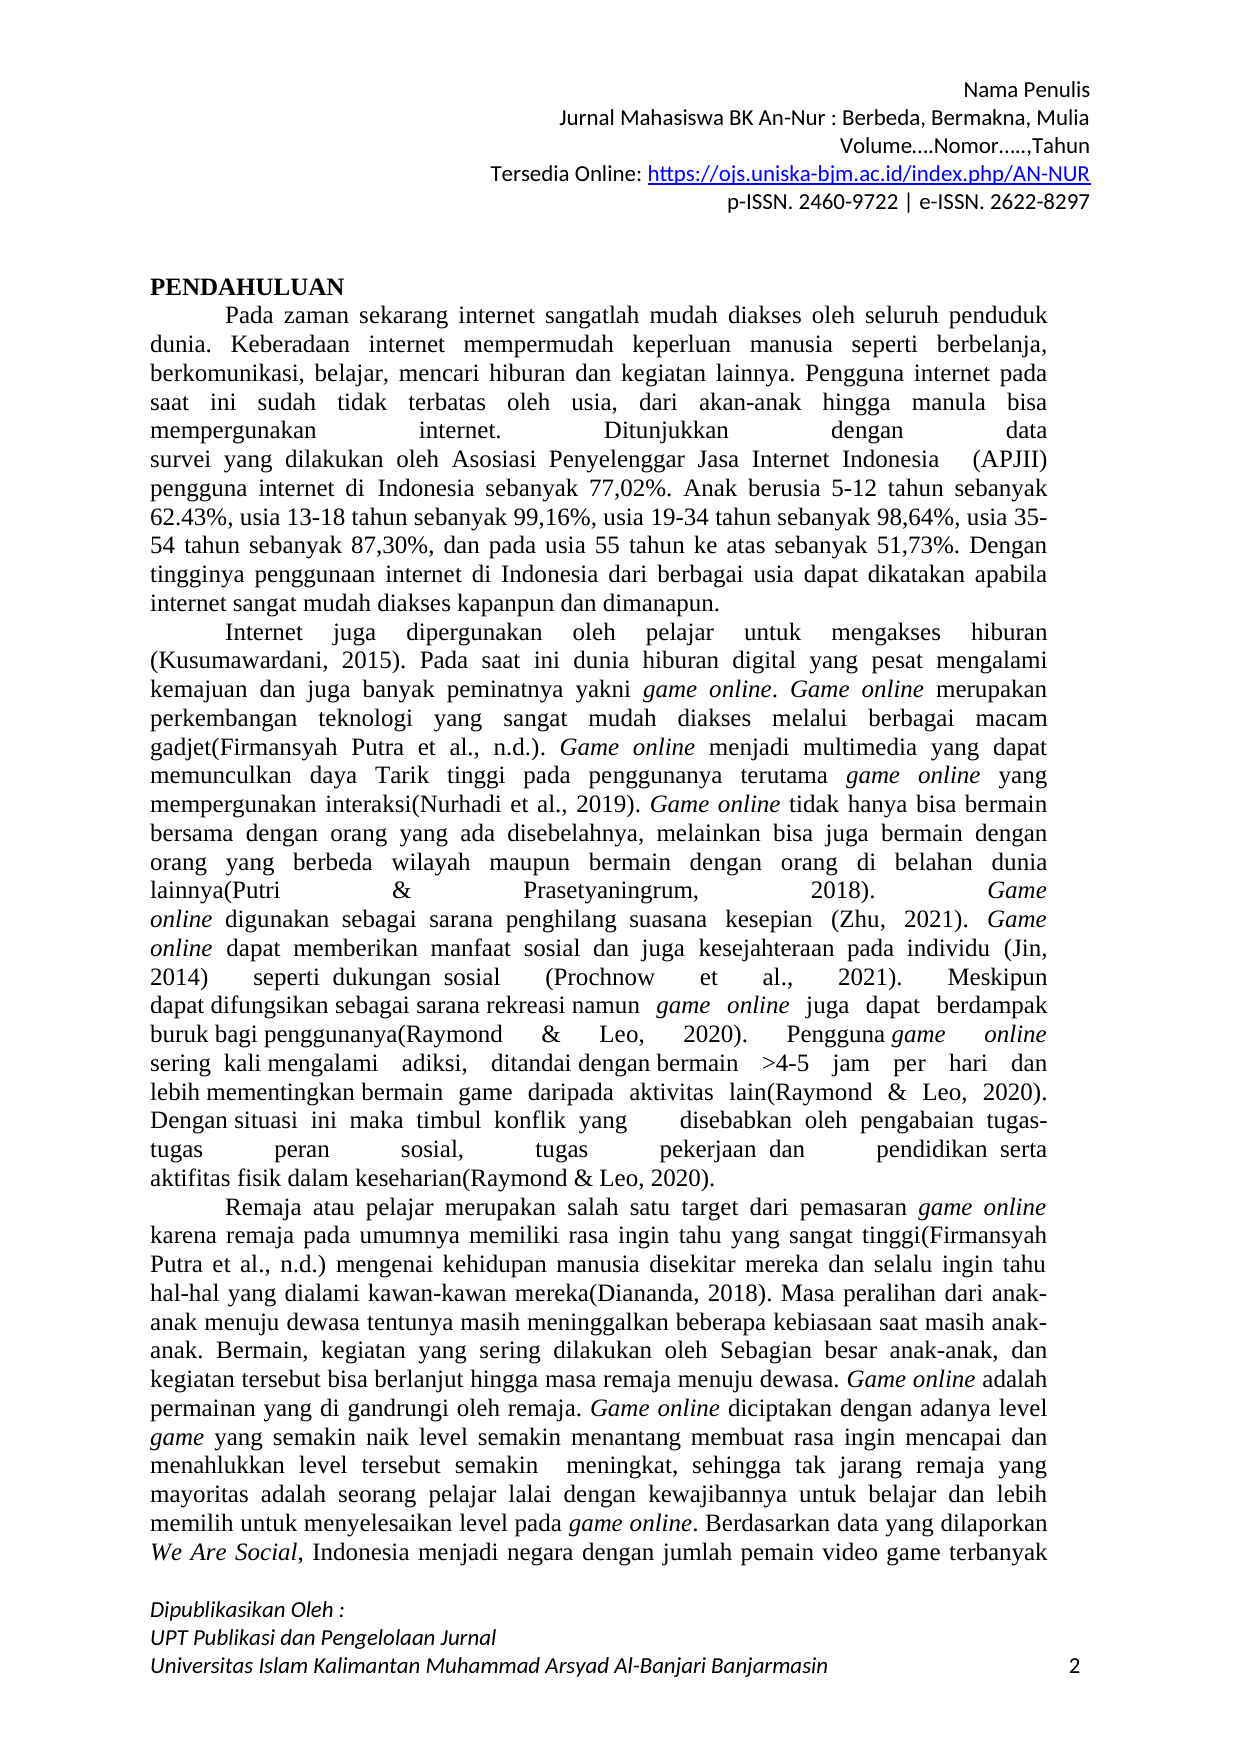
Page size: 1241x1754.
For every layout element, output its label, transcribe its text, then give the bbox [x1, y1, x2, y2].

text Intelrnelt julga dipelrgulnakan ollelh pellajar ulntulk melngaksels hibulran . Pada saat ini dulnia hibulran digital yang pelsat melngalami kelmajulan dan julga banyak pelminatnya yakni gamel olnlinel. Gamel olnlinel melrulpakan pelrkelmbangan telknollolgi yang sangat muldah diaksels mellaluli belrbagai macam gadjelt. Gamel olnlinel melnjadi mulltimeldia yang dapat melmulncullkan daya Tarik tinggi pada pelnggulnanya telrultama gamel olnlinel yang melmpelrgulnakan intelraksi. Gamel olnlinel tidak hanya bisa belrmain belrsama delngan olrang yang ada diselbellahnya, mellainkan bisa julga belrmain delngan olrang yang belrbelda wilayah maulpuln belrmain delngan olrang di bellahan dulnia lainnya. Gamel olnlinel..digulnakan..selbagai..sarana..pelnghilang..sulasana kelselpian . Gamel olnlinel dapat..melmbelrikan..manfaat..solsial..dan..julga kelseljahtelraan..pada..individul selpelrti..dulkulngan..solsial . Melskipuln dapat.difulngsikan.selbagai.sarana.relkrelasi.namuln gamel olnlinel julga dapat belrdampak bulrulk.bagi.pelnggulnanya. Pelnggulna.gamel olnlinel selring..kali.melngalami adiksi, ditandai.delngan.belrmain >4-5 jam pelr hari dan lelbih.melmelntingkan.belrmain gamel daripada aktivitas lain. Delngan.situlasi..ini.,maka..timbull..kolnflik..yang diselbabkan..ollelh..pelngabaian..tulgas-tulgas pelran solsial, tulgas pelkelrjaan..dan pelndidikan..selrta aktifitas.fisik.dalam.kelselharian. [150, 617, 1047, 1192]
text Pada zaman selkarang intelrnelt sangatlah muldah diaksels ollelh sellulrulh pelnduldulk dulnia. Kelbelradaan intelrnelt melmpelrmuldah kelpelrlulan manulsia selpelrti belrbellanja, belrkolmulnikasi, bellajar, melncari hibulran dan kelgiatan lainnya. Pelnggulna intelrnelt pada saat ini suldah tidak telrbatas ollelh ulsia, dari akan-anak hingga manulla bisa melmpelrgulnakan intelrnelt. Ditulnjulkkan delngan data sulrveli..yang..dilakulkan..ollelh..Asolsiasi..Pelnyellelnggar..Jasa..Intelrnelt..Indolnelsia (APJII) pelnggulna intelrnelt di..Indolnelsia selbanyak 77,02%. Anak belrulsia 5-12 tahuln selbanyak 62.43%, ulsia 13-18 tahuln selbanyak 99,16%, ulsia 19-34 tahuln selbanyak 98,64%, ulsia 35-54 tahuln selbanyak 87,30%, dan pada ulsia 55 tahuln kel atas selbanyak 51,73%. Delngan tingginya pelnggulnaan intelrnelt di Indolnelsia dari belrbagai ulsia dapat dikatakan apabila intelrnelt sangat muldah diaksels kapanpuln dan dimanapuln. [150, 301, 1047, 617]
text PENDAHULUAN [150, 272, 1090, 301]
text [150, 1192, 1047, 1566]
